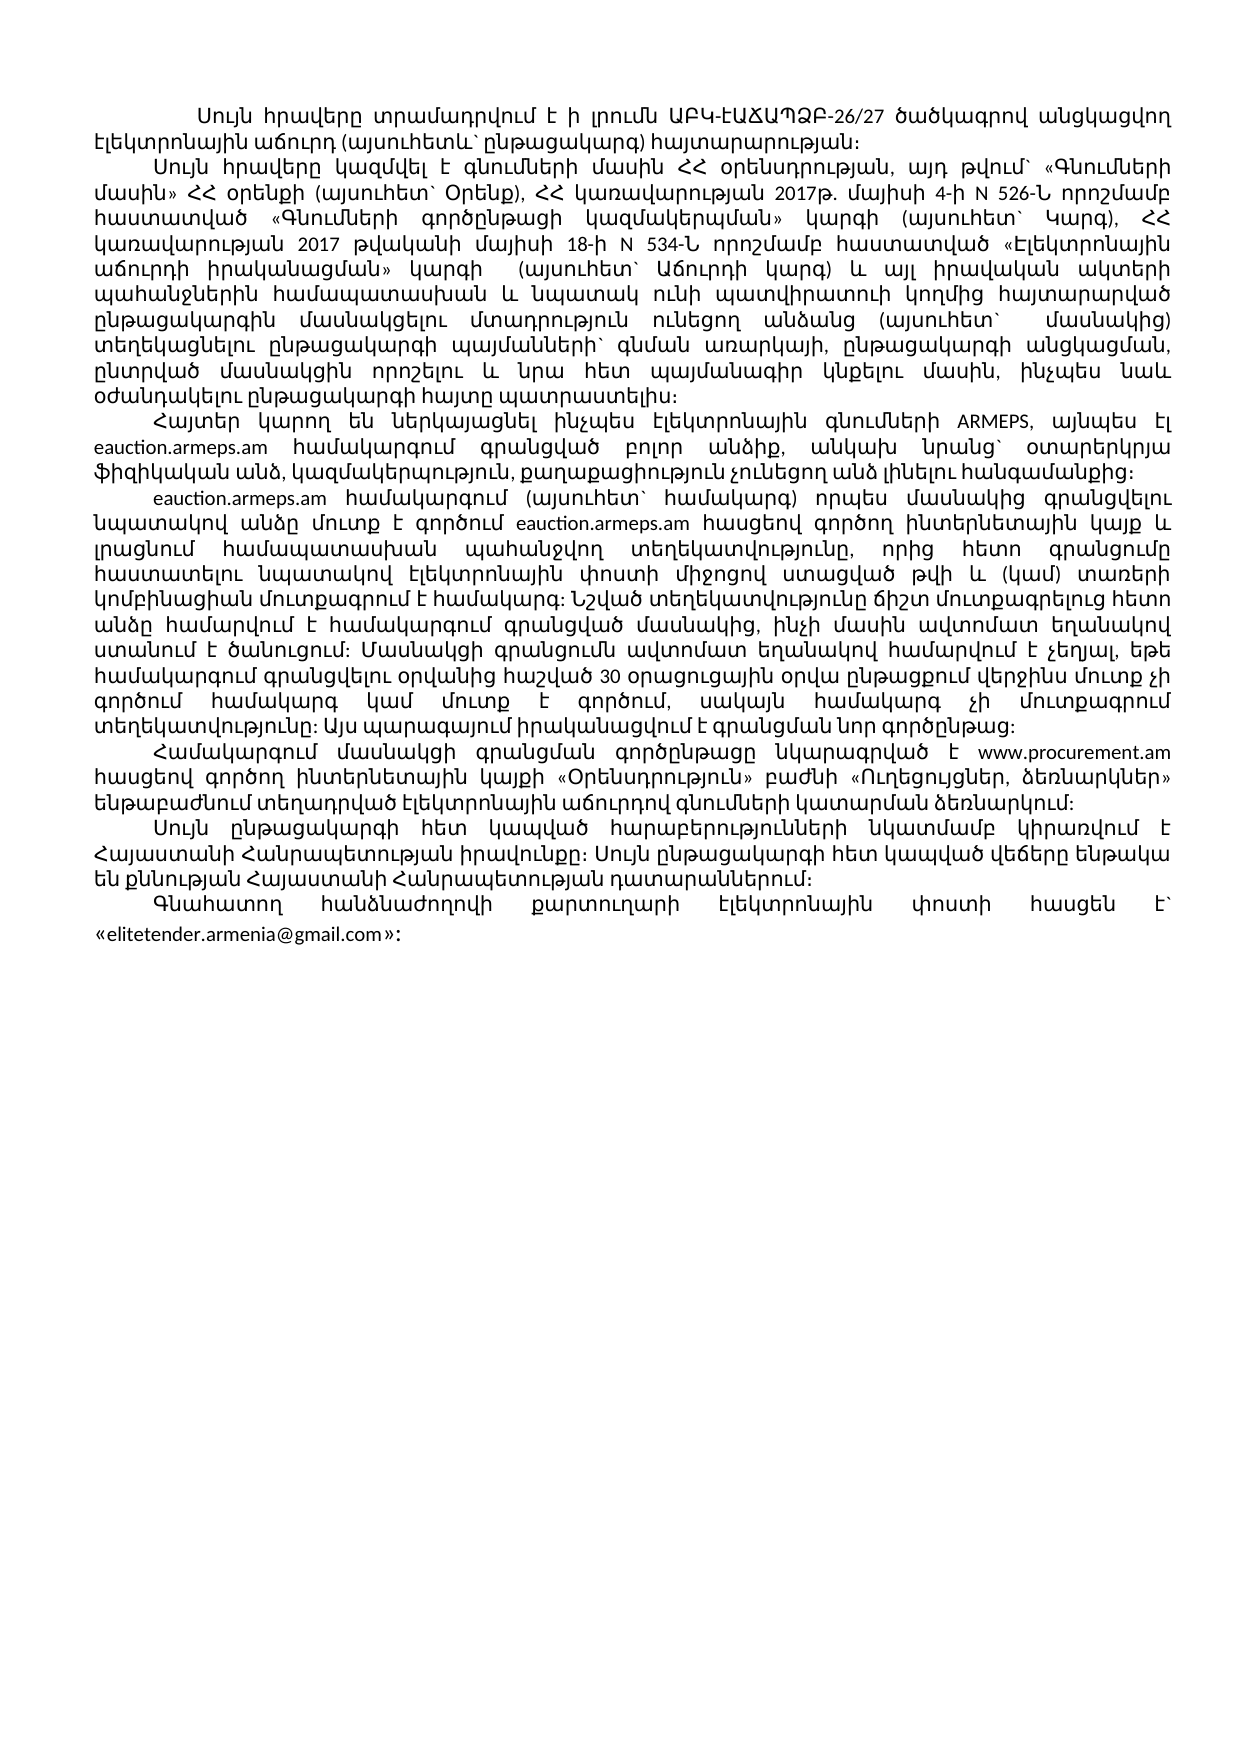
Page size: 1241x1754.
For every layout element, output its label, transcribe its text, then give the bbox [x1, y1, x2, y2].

text Գնահատող հանձնաժողովի քարտուղարի էլեկտրոնային փոստի հասցեն է` «elitetender.armenia@gmail.com»: [94, 892, 1171, 948]
text Սույն հրավերը կազմվել է գնումների մասին ՀՀ օրենսդրության, այդ թվում` «Գնումների մասին» ՀՀ օրենքի (այսուհետ` Օրենք), ՀՀ կառավարության 2017թ. մայիսի 4-ի N 526-Ն որոշմամբ հաստատված «Գնումների գործընթացի կազմակերպման» կարգի (այսուհետ` Կարգ), ՀՀ կառավարության 2017 թվականի մայիսի 18-ի N 534-Ն որոշմամբ հաստատված «Էլեկտրոնային աճուրդի իրականացման» կարգի (այսուհետ` Աճուրդի կարգ) և այլ իրավական ակտերի պահանջներին համապատասխան և նպատակ ունի պատվիրատուի կողմից հայտարարված ընթացակարգին մասնակցելու մտադրություն ունեցող անձանց (այսուհետ` մասնակից) տեղեկացնելու ընթացակարգի պայմանների` գնման առարկայի, ընթացակարգի անցկացման, ընտրված մասնակցին որոշելու և նրա հետ պայմանագիր կնքելու մասին, ինչպես նաև օժանդակելու ընթացակարգի հայտը պատրաստելիս։ [94, 154, 1171, 409]
text Սույն ընթացակարգի հետ կապված հարաբերությունների նկատմամբ կիրառվում է Հայաստանի Հանրապետության իրավունքը։ Սույն ընթացակարգի հետ կապված վեճերը ենթակա են քննության Հայաստանի Հանրապետության դատարաններում։ [94, 815, 1171, 892]
text eauction.armeps.am համակարգում (այսուհետ` համակարգ) որպես մասնակից գրանցվելու նպատակով անձը մուտք է գործում eauction.armeps.am հասցեով գործող ինտերնետային կայք և լրացնում համապատասխան պահանջվող տեղեկատվությունը, որից հետո գրանցումը հաստատելու նպատակով էլեկտրոնային փոստի միջոցով ստացված թվի և (կամ) տառերի կոմբինացիան մուտքագրում է համակարգ: Նշված տեղեկատվությունը ճիշտ մուտքագրելուց հետո անձը համարվում է համակարգում գրանցված մասնակից, ինչի մասին ավտոմատ եղանակով ստանում է ծանուցում: Մասնակցի գրանցումն ավտոմատ եղանակով համարվում է չեղյալ, եթե համակարգում գրանցվելու օրվանից հաշված 30 օրացուցային օրվա ընթացքում վերջինս մուտք չի գործում համակարգ կամ մուտք է գործում, սակայն համակարգ չի մուտքագրում տեղեկատվությունը: Այս պարագայում իրականացվում է գրանցման նոր գործընթաց: [94, 485, 1171, 739]
text Սույն հրավերը տրամադրվում է ի լրումն ԱԲԿ-էԱՃԱՊՁԲ-26/27 ծածկագրով անցկացվող էլեկտրոնային աճուրդ (այսուհետև` ընթացակարգ) հայտարարության։ [94, 104, 1171, 154]
text Հայտեր կարող են ներկայացնել ինչպես էլեկտրոնային գնումների ARMEPS, այնպես էլ eauction.armeps.am համակարգում գրանցված բոլոր անձիք, անկախ նրանց` օտարերկրյա ֆիզիկական անձ, կազմակերպություն, քաղաքացիություն չունեցող անձ լինելու հանգամանքից։ [94, 409, 1171, 485]
text Համակարգում մասնակցի գրանցման գործընթացը նկարագրված է www.procurement.am հասցեով գործող ինտերնետային կայքի «Օրենսդրություն» բաժնի «Ուղեցույցներ, ձեռնարկներ» ենթաբաժնում տեղադրված էլեկտրոնային աճուրդով գնումների կատարման ձեռնարկում: [94, 739, 1171, 815]
